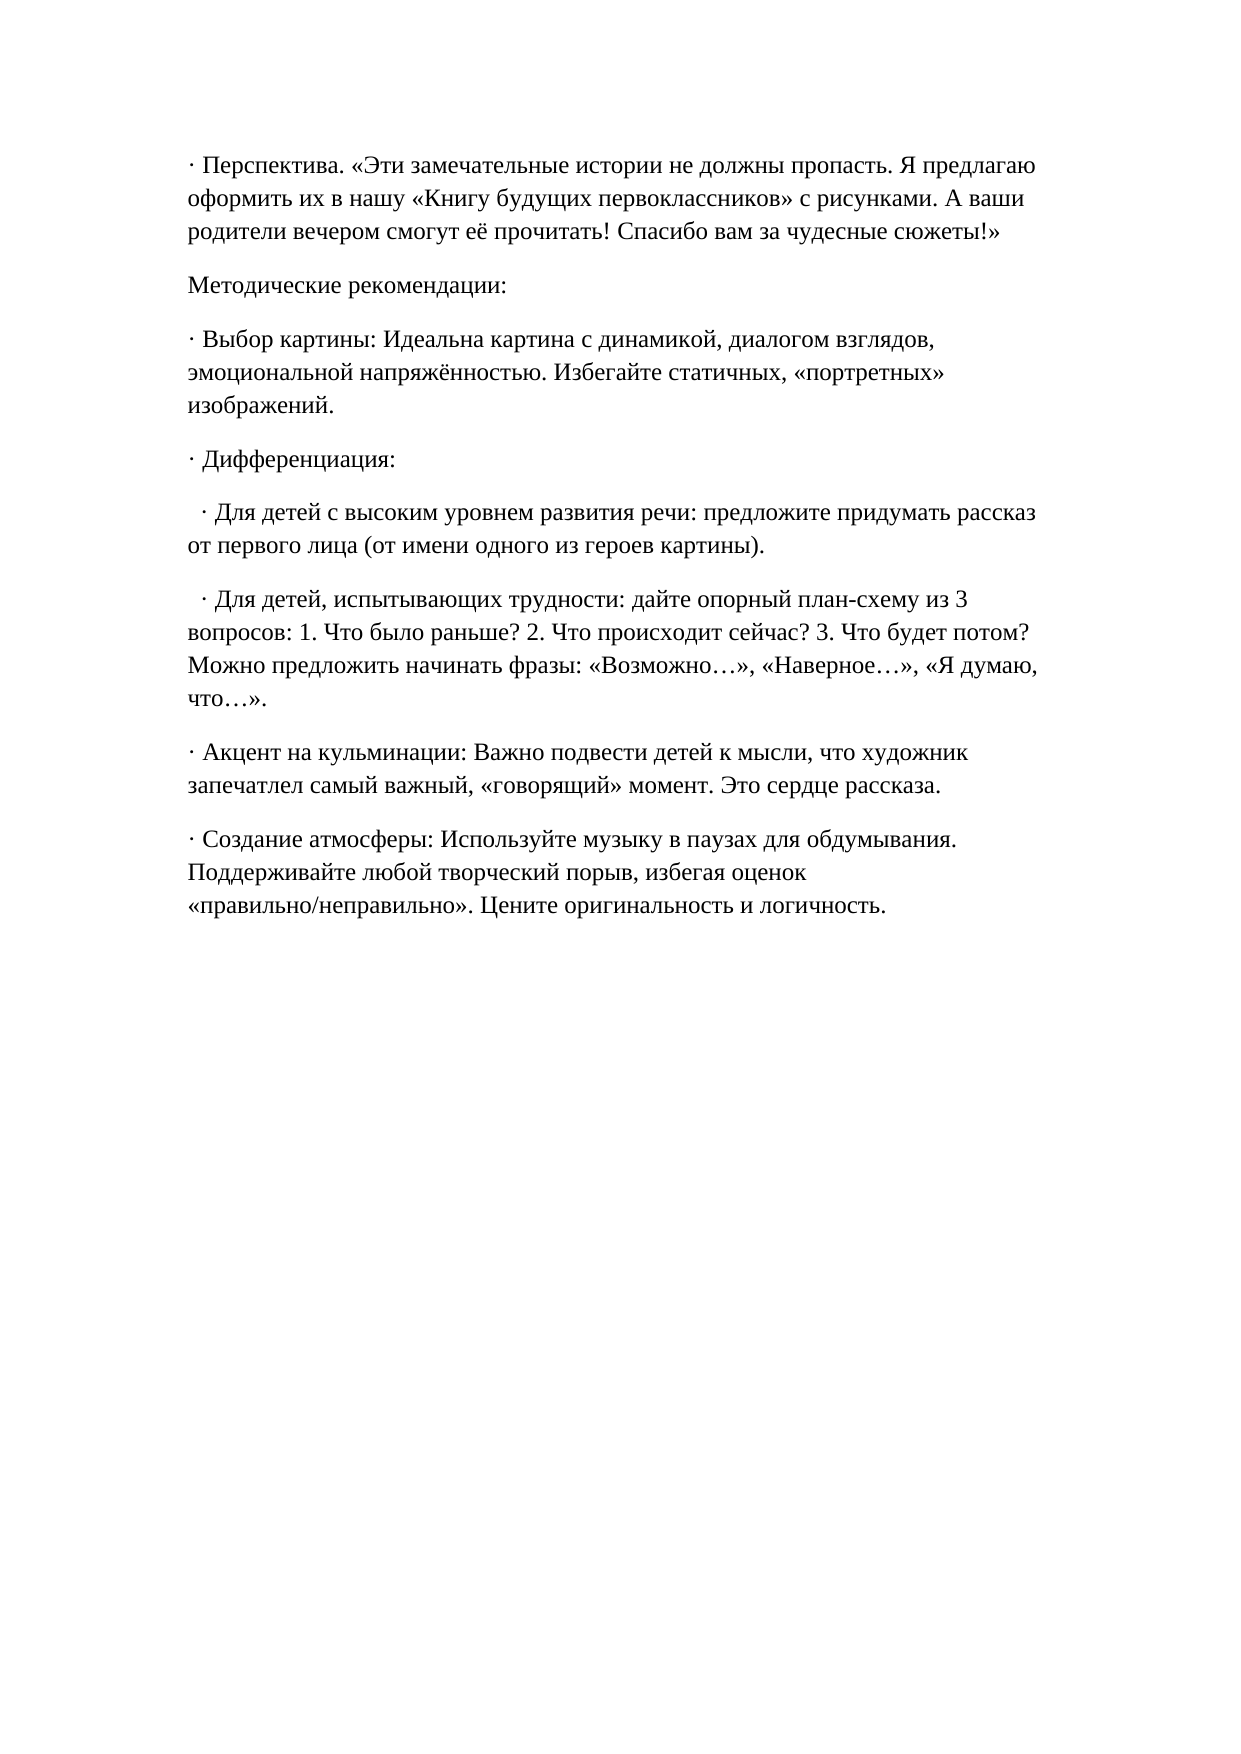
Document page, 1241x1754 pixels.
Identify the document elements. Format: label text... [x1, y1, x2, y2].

text · Акцент на кульминации: Важно подвести детей к мысли, что художник запечатлел самый важный, «говорящий» момент. Это сердце рассказа. [187, 737, 1053, 799]
text · Дифференциация: [187, 444, 1053, 472]
text · Для детей, испытывающих трудности: дайте опорный план-схему из 3 вопросов: 1. Что было раньше? 2. Что происходит сейчас? 3. Что будет потом? Можно предложить начинать фразы: «Возможно…», «Наверное…», «Я думаю, что…». [187, 584, 1053, 712]
text · Выбор картины: Идеальна картина с динамикой, диалогом взглядов, эмоциональной напряжённостью. Избегайте статичных, «портретных» изображений. [187, 324, 1053, 418]
text Методические рекомендации: [187, 270, 1053, 299]
text · Перспектива. «Эти замечательные истории не должны пропасть. Я предлагаю оформить их в нашу «Книгу будущих первоклассников» с рисунками. А ваши родители вечером смогут её прочитать! Спасибо вам за чудесные сюжеты!» [187, 150, 1053, 245]
text · Для детей с высоким уровнем развития речи: предложите придумать рассказ от первого лица (от имени одного из героев картины). [187, 497, 1053, 559]
text · Создание атмосферы: Используйте музыку в паузах для обдумывания. Поддерживайте любой творческий порыв, избегая оценок «правильно/неправильно». Цените оригинальность и логичность. [187, 824, 1053, 919]
